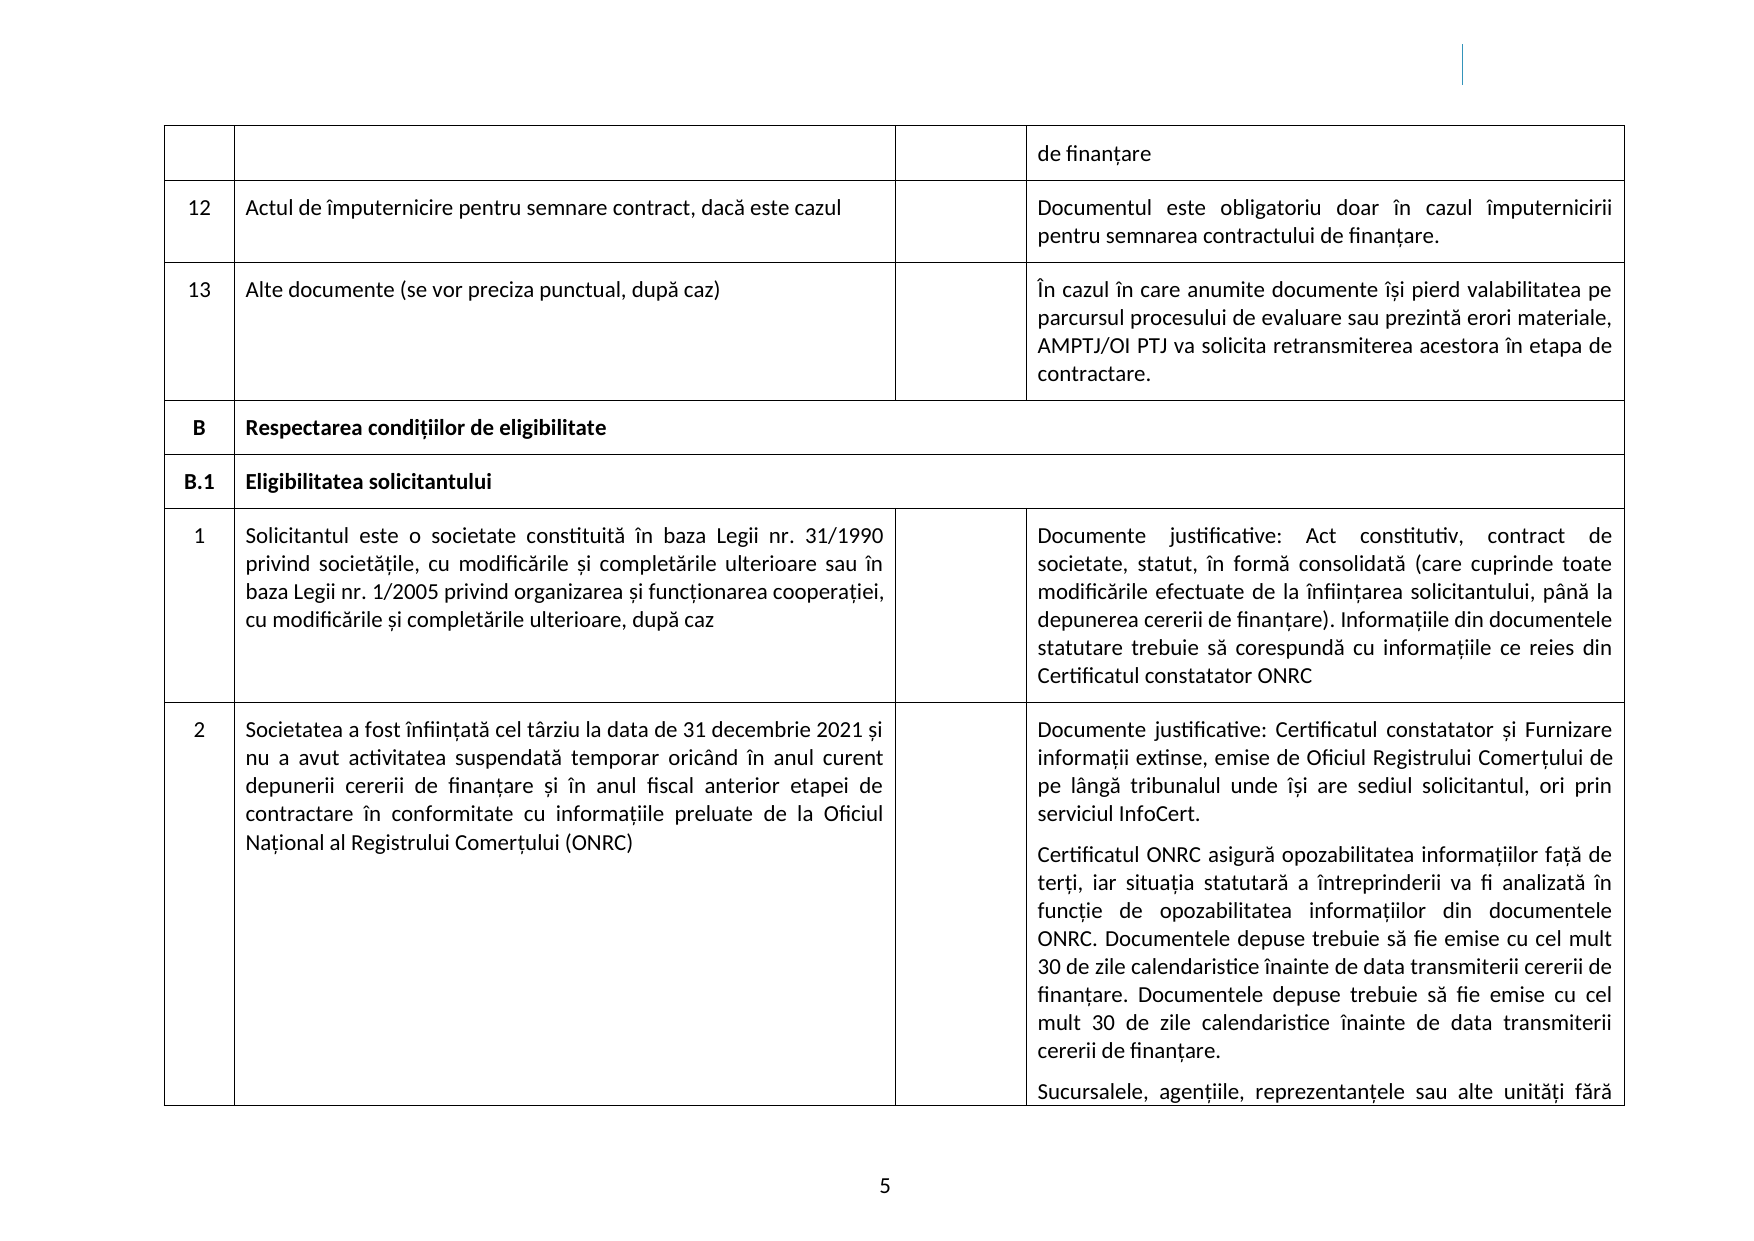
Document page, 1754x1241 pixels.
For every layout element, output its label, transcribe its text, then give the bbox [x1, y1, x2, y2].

table_cell Documentul este obligatoriu doar în cazul împuternicirii pentru semnarea contractului de finanțare. [1027, 181, 1624, 262]
table_cell 12 [165, 181, 234, 262]
table_cell Actul de împuternicire pentru semnare contract, dacă este cazul [235, 181, 895, 262]
table_cell 2 [165, 703, 234, 1105]
table_cell 1 [165, 509, 234, 702]
table_cell Solicitantul este o societate constituită în baza Legii nr. 31/1990 privind societățile, cu modificările și completările ulterioare sau în baza Legii nr. 1/2005 privind organizarea şi funcţionarea cooperaţiei, cu modificările și completările ulterioare, după caz [235, 509, 895, 702]
table_cell B.1 [165, 455, 234, 508]
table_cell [235, 703, 895, 1105]
table_cell [896, 126, 1026, 179]
table_cell În cazul în care anumite documente își pierd valabilitatea pe parcursul procesului de evaluare sau prezintă erori materiale, AMPTJ/OI PTJ va solicita retransmiterea acestora în etapa de contractare. [1027, 263, 1624, 400]
table_cell Alte documente (se vor preciza punctual, după caz) [235, 263, 895, 400]
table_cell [1027, 126, 1624, 179]
table_cell [896, 703, 1026, 1105]
table_cell [896, 509, 1026, 702]
table_cell Eligibilitatea solicitantului [235, 455, 1624, 508]
table_cell 11 [165, 126, 234, 179]
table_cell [1027, 703, 1624, 1105]
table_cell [235, 126, 895, 179]
table_cell [896, 181, 1026, 262]
table_cell [896, 263, 1026, 400]
table_cell Documente justificative: Act constitutiv, contract de societate, statut, în formă consolidată (care cuprinde toate modificările efectuate de la înfiinţarea solicitantului, până la depunerea cererii de finanţare). Informațiile din documentele statutare trebuie să corespundă cu informațiile ce reies din Certificatul constatator ONRC [1027, 509, 1624, 702]
table_cell Respectarea condițiilor de eligibilitate [235, 401, 1624, 454]
table_cell 13 [165, 263, 234, 400]
table_cell B [165, 401, 234, 454]
